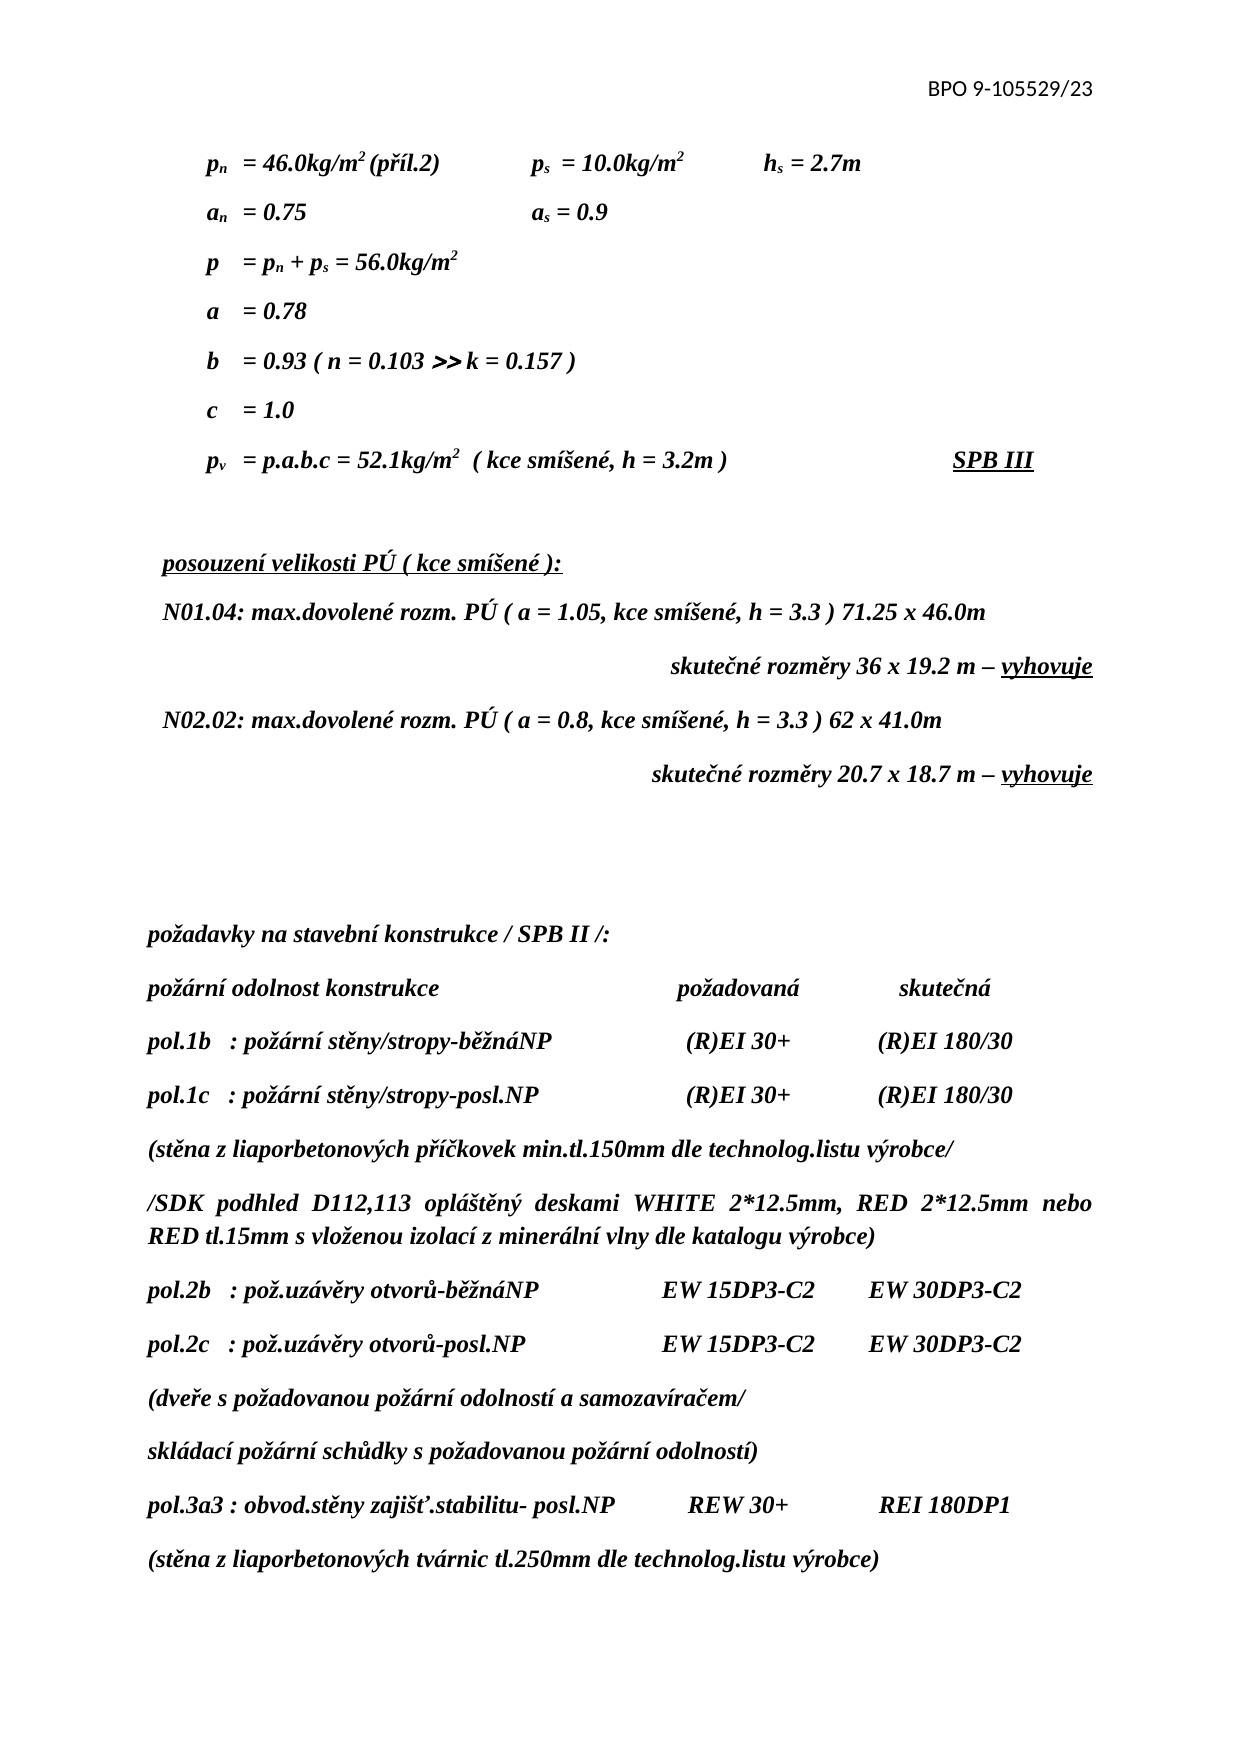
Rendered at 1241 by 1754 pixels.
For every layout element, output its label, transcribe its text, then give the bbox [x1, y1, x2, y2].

text skládací požární schůdky s požadovanou požární odolností) [148, 1436, 1093, 1465]
text (dveře s požadovanou požární odolností a samozavíračem/ [148, 1383, 1093, 1411]
text an = 0.75 as = 0.9 [148, 197, 1093, 226]
text a = 0.78 [148, 296, 1093, 325]
text pol.2b : pož.uzávěry otvorů-běžnáNP EW 15DP3-C2 EW 30DP3-C2 [148, 1275, 1093, 1304]
text p = pn + ps = 56.0kg/m2 [148, 247, 1093, 276]
text pv = p.a.b.c = 52.1kg/m2 ( kce smíšené, h = 3.2m ) SPB III [148, 445, 1093, 474]
text posouzení velikosti PÚ ( kce smíšené ): [162, 548, 1093, 576]
text b = 0.93 ( n = 0.103 k = 0.157 ) [148, 346, 1093, 375]
text pol.3a3 : obvod.stěny zajišť.stabilitu- posl.NP REW 30+ REI 180DP1 [148, 1490, 1093, 1519]
text (stěna z liaporbetonových příčkovek min.tl.150mm dle technolog.listu výrobce/ [148, 1134, 1093, 1163]
text skutečné rozměry 36 x 19.2 m – vyhovuje [148, 651, 1093, 680]
text pol.1c : požární stěny/stropy-posl.NP (R)EI 30+ (R)EI 180/30 [148, 1080, 1093, 1109]
text pn = 46.0kg/m2 (příl.2) ps = 10.0kg/m2 hs = 2.7m [148, 148, 1093, 176]
text c = 1.0 [148, 396, 1093, 424]
text pol.1b : požární stěny/stropy-běžnáNP (R)EI 30+ (R)EI 180/30 [148, 1026, 1093, 1055]
text N02.02: max.dovolené rozm. PÚ ( a = 0.8, kce smíšené, h = 3.3 ) 62 x 41.0m [148, 705, 1093, 734]
text požární odolnost konstrukce požadovaná skutečná [148, 973, 1093, 1001]
text pol.2c : pož.uzávěry otvorů-posl.NP EW 15DP3-C2 EW 30DP3-C2 [148, 1329, 1093, 1357]
text skutečné rozměry 20.7 x 18.7 m – vyhovuje [148, 759, 1093, 788]
text /SDK podhled D112,113 opláštěný deskami WHITE 2*12.5mm, RED 2*12.5mm nebo RED tl.15mm s vloženou izolací z minerální vlny dle katalogu výrobce) [148, 1188, 1093, 1250]
text požadavky na stavební konstrukce / SPB II /: [148, 919, 1093, 947]
text (stěna z liaporbetonových tvárnic tl.250mm dle technolog.listu výrobce) [148, 1544, 1093, 1573]
text N01.04: max.dovolené rozm. PÚ ( a = 1.05, kce smíšené, h = 3.3 ) 71.25 x 46.0m [148, 597, 1093, 626]
